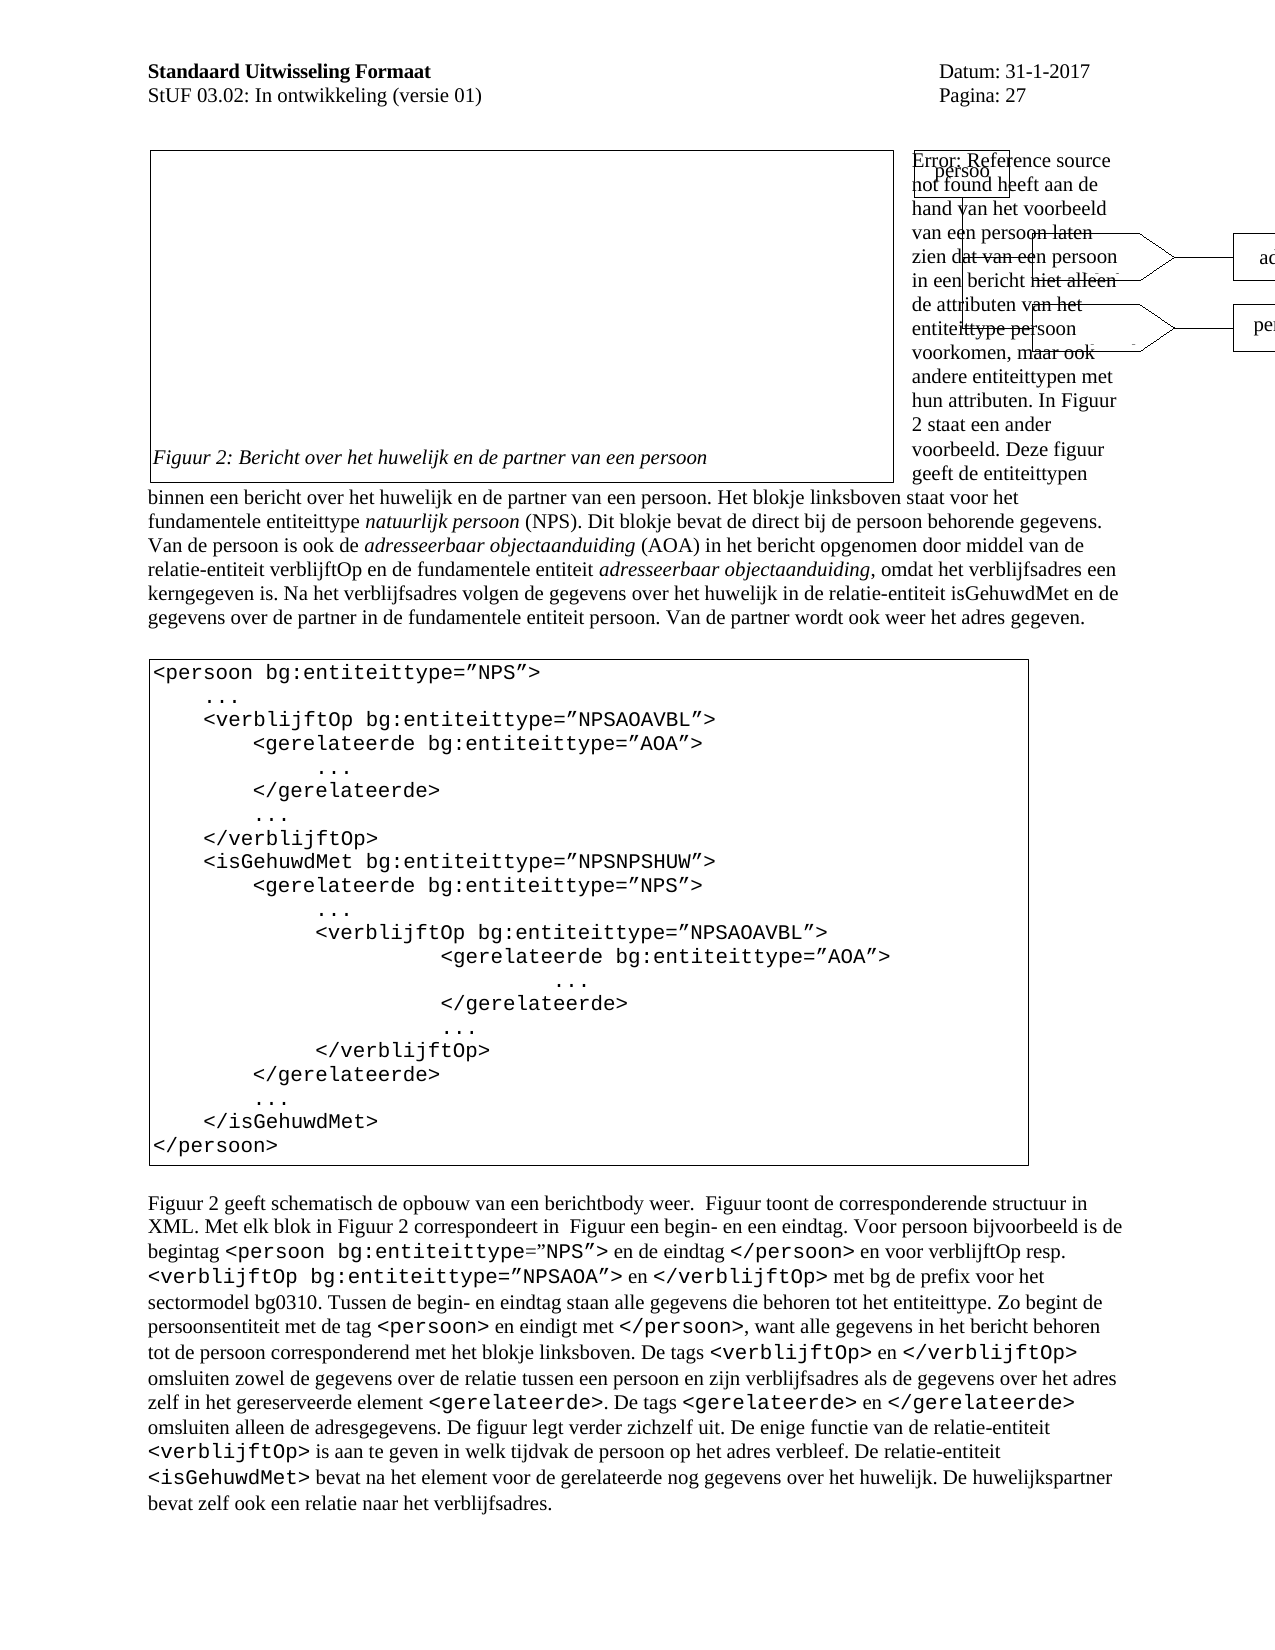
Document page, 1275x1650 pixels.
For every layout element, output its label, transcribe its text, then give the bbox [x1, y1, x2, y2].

text Figuur 2 geeft schematisch de opbouw van een berichtbody weer. Figuur toont de corresponderende structuur in XML. Met elk blok in Figuur 2 correspondeert in Figuur een begin- en een eindtag. Voor persoon bijvoorbeeld is de begintag <persoon bg:entiteittype=”NPS”> en de eindtag </persoon> en voor verblijftOp resp. <verblijftOp bg:entiteittype=”NPSAOA”> en </verblijftOp> met bg de prefix voor het sectormodel bg0310. Tussen de begin- en eindtag staan alle gegevens die behoren tot het entiteittype. Zo begint de persoonsentiteit met de tag <persoon> en eindigt met </persoon>, want alle gegevens in het bericht behoren tot de persoon corresponderend met het blokje linksboven. De tags <verblijftOp> en </verblijftOp> omsluiten zowel de gegevens over de relatie tussen een persoon en zijn verblijfsadres als de gegevens over het adres zelf in het gereserveerde element <gerelateerde>. De tags <gerelateerde> en </gerelateerde> omsluiten alleen de adresgegevens. De figuur legt verder zichzelf uit. De enige functie van de relatie-entiteit <verblijftOp> is aan te geven in welk tijdvak de persoon op het adres verbleef. De relatie-entiteit <isGehuwdMet> bevat na het element voor de gerelateerde nog gegevens over het huwelijk. De huwelijkspartner bevat zelf ook een relatie naar het verblijfsadres. [148, 1190, 1127, 1515]
